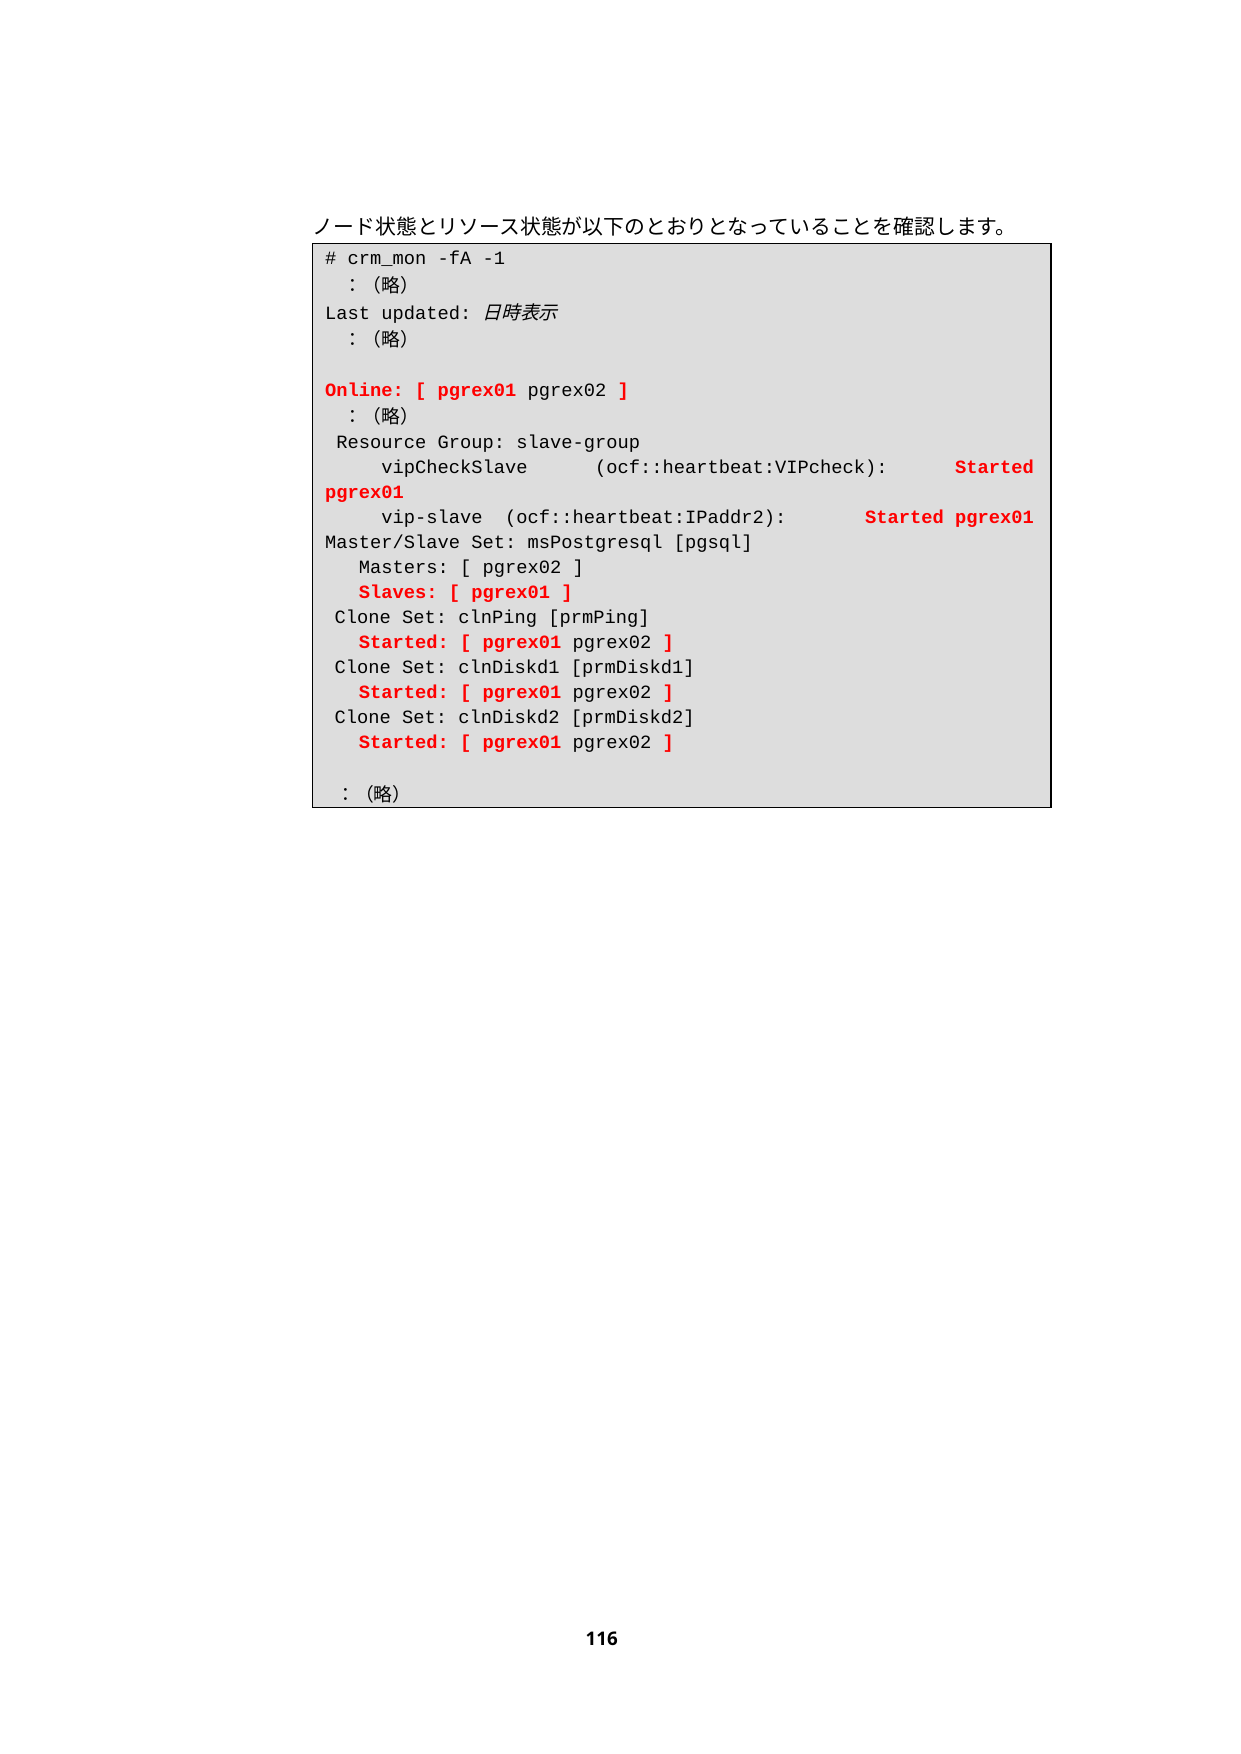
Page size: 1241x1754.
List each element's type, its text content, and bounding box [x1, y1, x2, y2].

text ノード状態とリソース状態が以下のとおりとなっていることを確認します。 [313, 207, 1054, 244]
